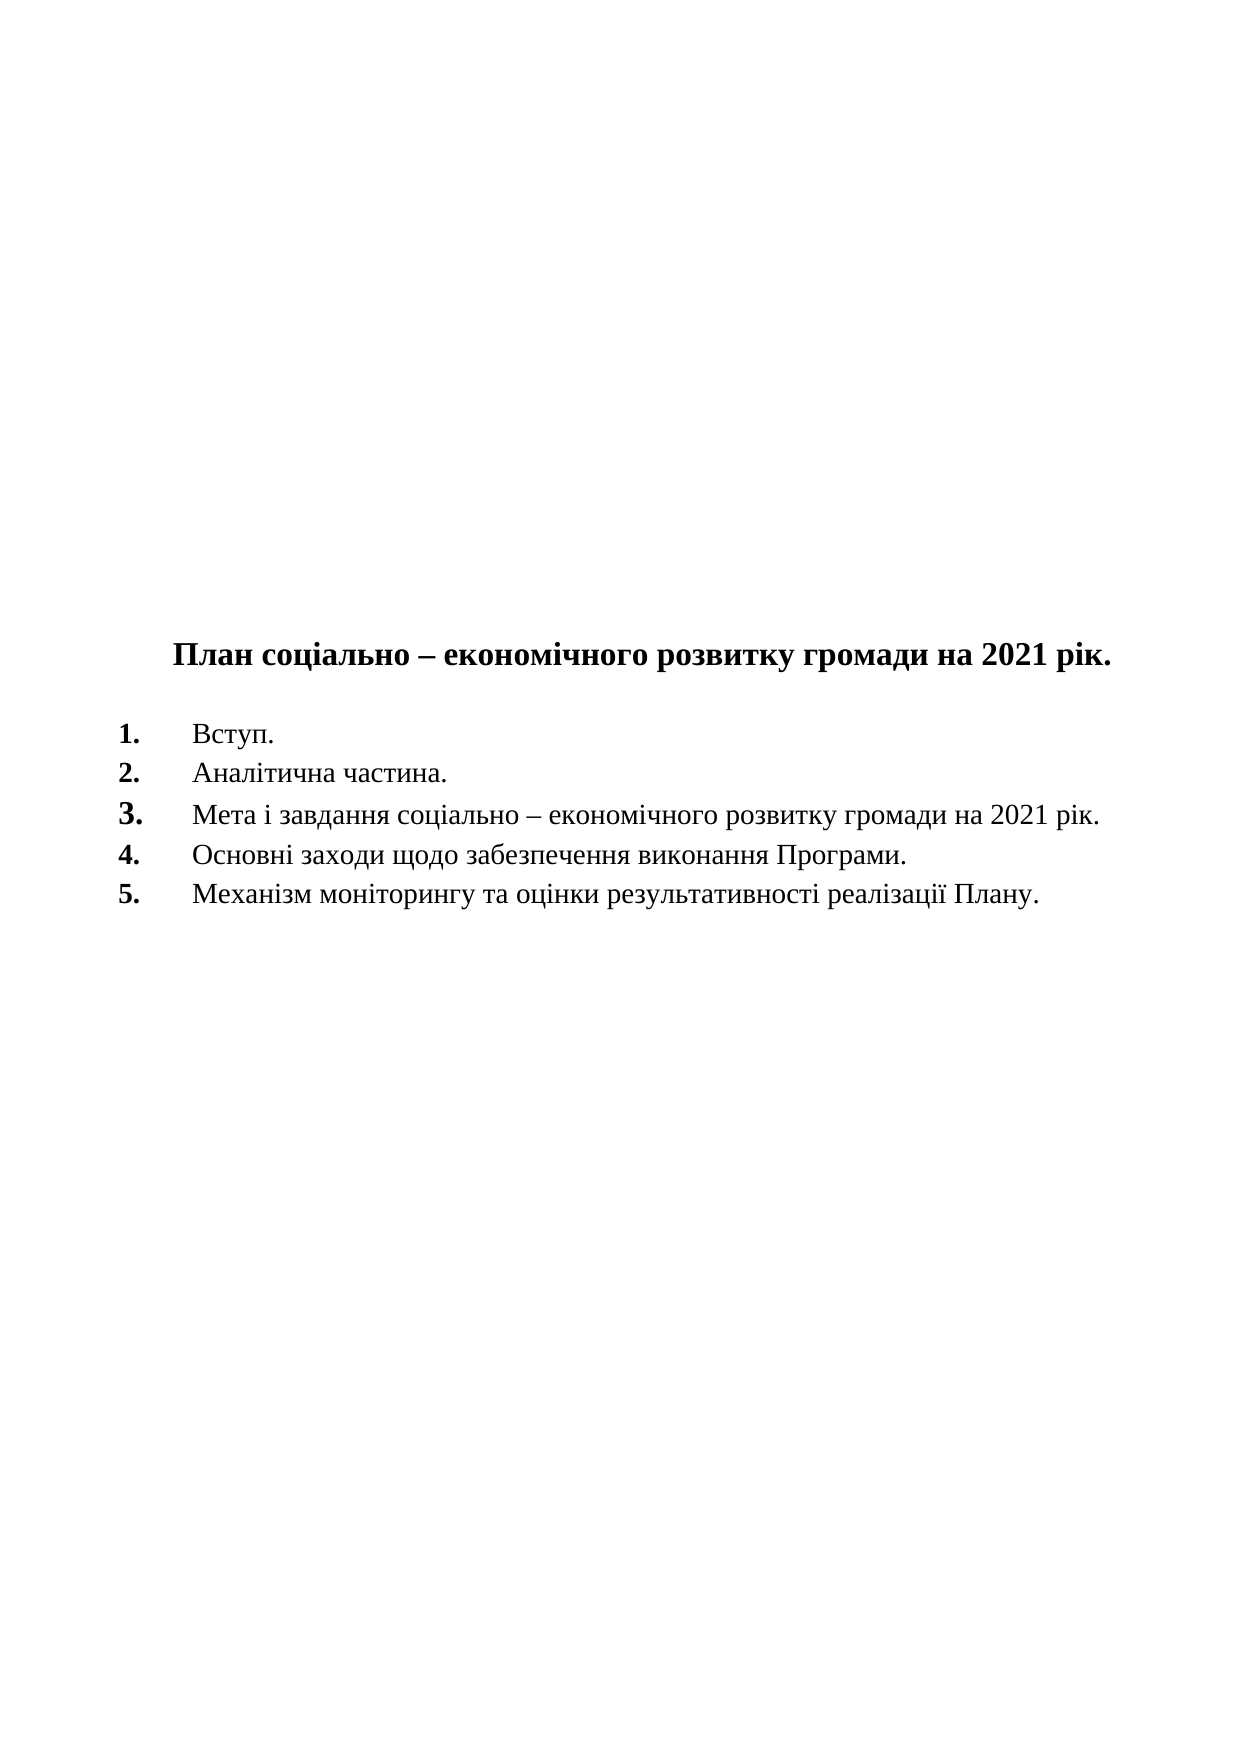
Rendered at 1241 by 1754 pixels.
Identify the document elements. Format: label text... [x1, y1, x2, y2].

list Вступ. [118, 716, 1167, 750]
list Основні заходи щодо забезпечення виконання Програми. [118, 837, 1167, 871]
list Аналітична частина. [118, 755, 1167, 788]
list Механізм моніторингу та оцінки результативності реалізації Плану. [118, 876, 1167, 909]
text План соціально – економічного розвитку громади на 2021 рік. [118, 634, 1167, 672]
list Мета і завдання соціально – економічного розвитку громади на 2021 рік. [118, 793, 1167, 832]
